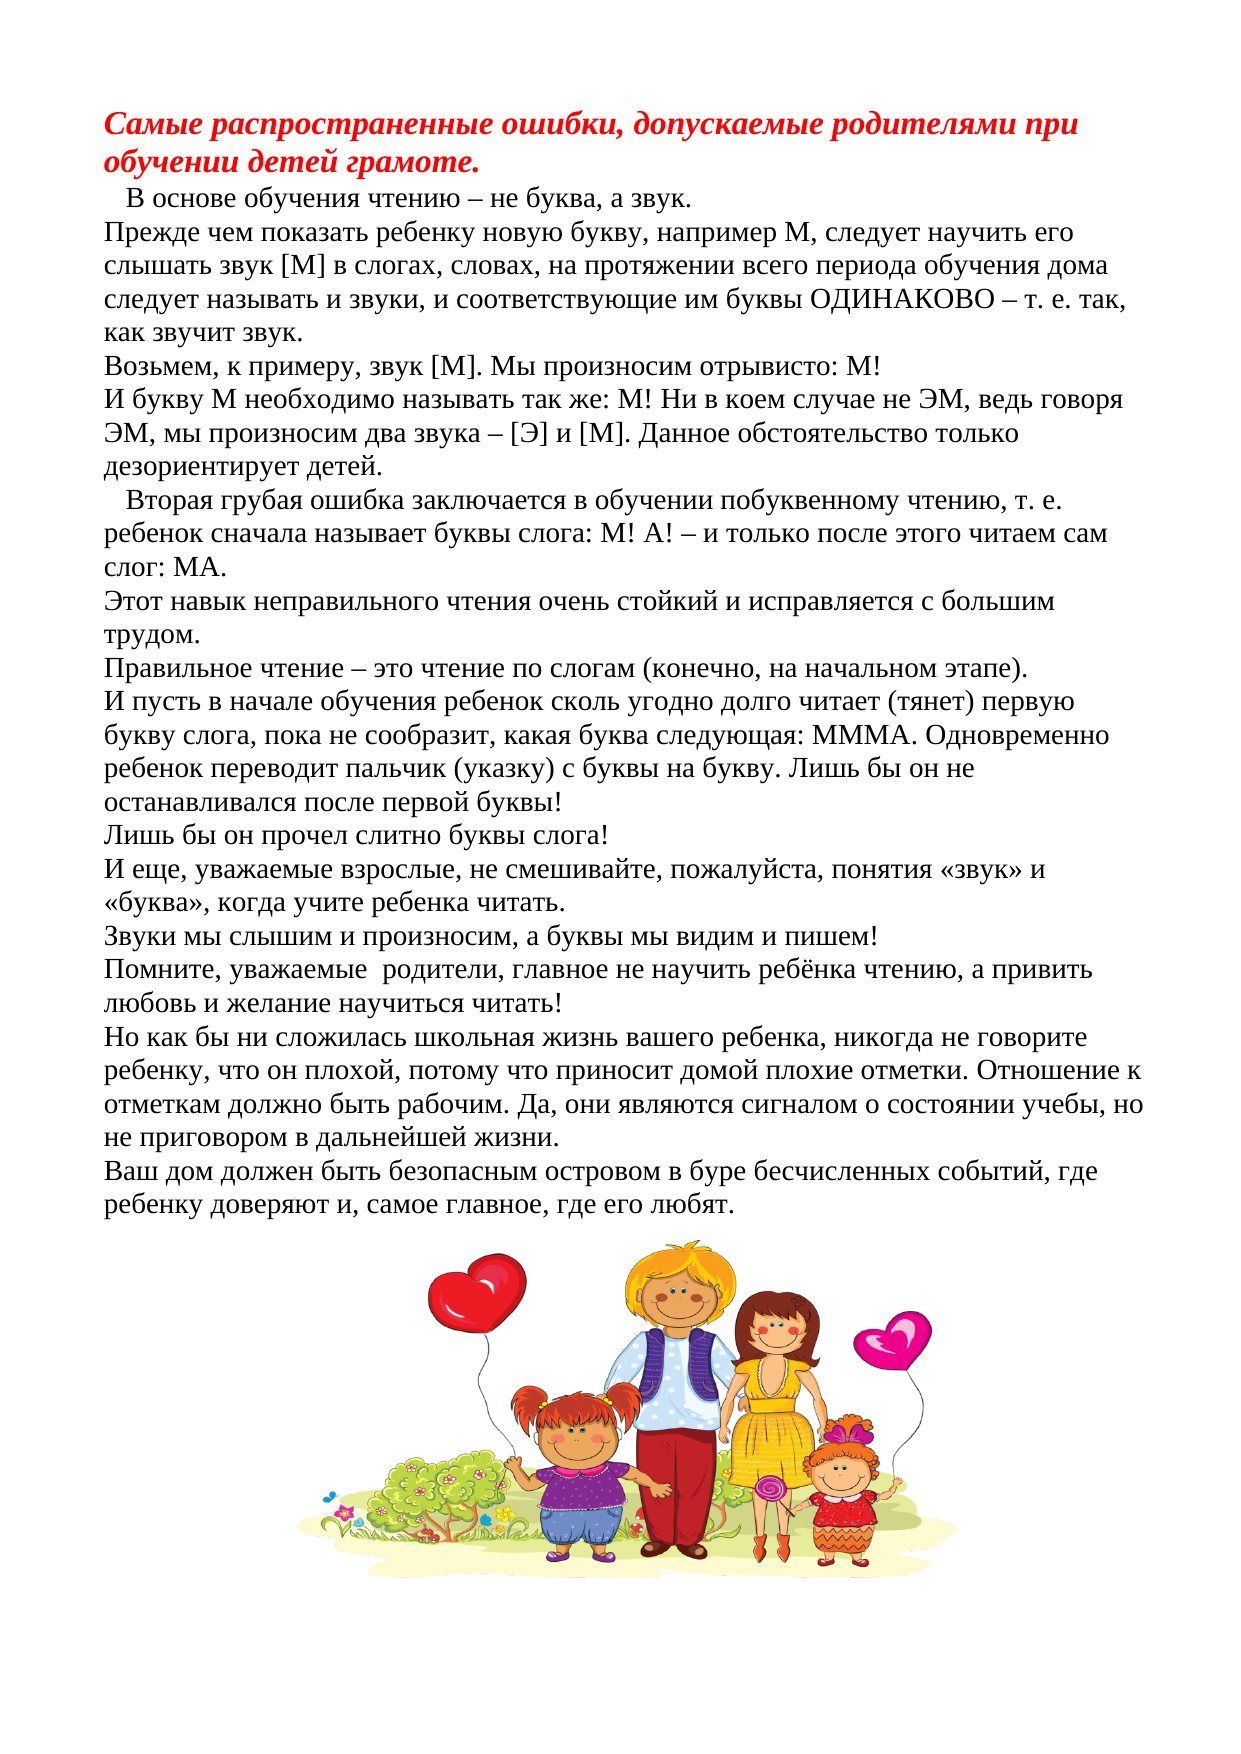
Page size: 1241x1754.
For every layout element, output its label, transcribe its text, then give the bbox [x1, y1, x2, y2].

text Возьмем, к примеру, звук [М]. Мы произносим отрывисто: М! [103, 348, 1152, 381]
text Вторая грубая ошибка заключается в обучении побуквенному чтению, т. е. ребенок сначала называет буквы слога: М! А! – и только после этого читаем сам слог: МА. [103, 482, 1152, 583]
text И букву М необходимо называть так же: М! Ни в коем случае не ЭМ, ведь говоря ЭМ, мы произносим два звука – [Э] и [М]. Данное обстоятельство только дезориентирует детей. [103, 381, 1152, 482]
text Но как бы ни сложилась школьная жизнь вашего ребенка, никогда не говорите ребенку, что он плохой, потому что приносит домой плохие отметки. Отношение к отметкам должно быть рабочим. Да, они являются сигналом о состоянии учебы, но не приговором в дальнейшей жизни. [103, 1019, 1152, 1153]
text В основе обучения чтению – не буква, а звук. [103, 180, 1152, 214]
text Этот навык неправильного чтения очень стойкий и исправляется с большим трудом. [103, 583, 1152, 650]
text Лишь бы он прочел слитно буквы слога! [103, 817, 1152, 851]
text Ваш дом должен быть безопасным островом в буре бесчисленных событий, где ребенку доверяют и, самое главное, где его любят. [103, 1153, 1152, 1220]
picture [297, 1240, 958, 1578]
text Звуки мы слышим и произносим, а буквы мы видим и пишем! [103, 918, 1152, 952]
text И еще, уважаемые взрослые, не смешивайте, пожалуйста, понятия «звук» и «буква», когда учите ребенка читать. [103, 851, 1152, 918]
text И пусть в начале обучения ребенок сколь угодно долго читает (тянет) первую букву слога, пока не сообразит, какая буква следующая: МММА. Одновременно ребенок переводит пальчик (указку) с буквы на букву. Лишь бы он не останавливался после первой буквы! [103, 683, 1152, 817]
text Помните, уважаемые родители, главное не научить ребёнка чтению, а привить любовь и желание научиться читать! [103, 952, 1152, 1019]
text Самые распространенные ошибки, допускаемые родителями при обучении детей грамоте. [103, 103, 1152, 180]
text Правильное чтение – это чтение по слогам (конечно, на начальном этапе). [103, 650, 1152, 683]
text Прежде чем показать ребенку новую букву, например М, следует научить его слышать звук [М] в слогах, словах, на протяжении всего периода обучения дома следует называть и звуки, и соответствующие им буквы ОДИНАКОВО – т. е. так, как звучит звук. [103, 214, 1152, 348]
